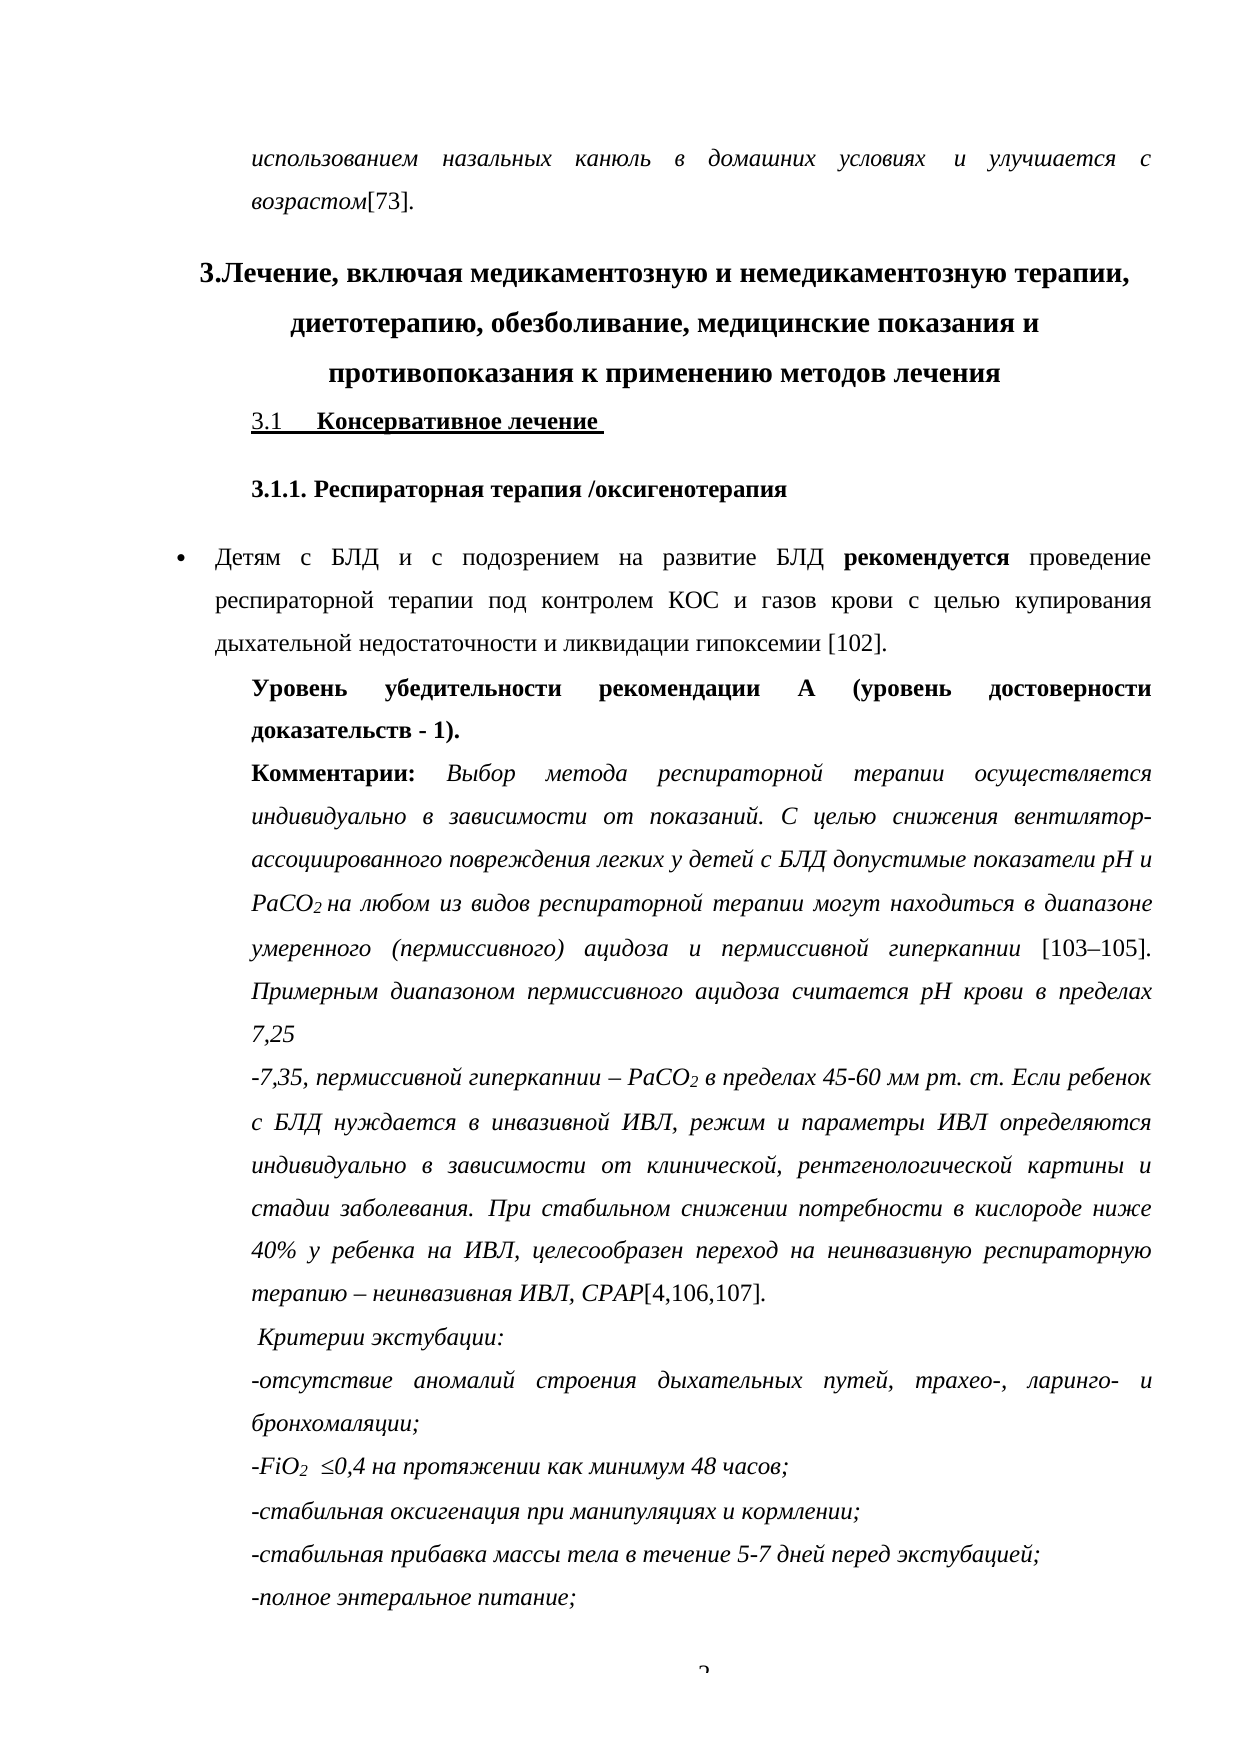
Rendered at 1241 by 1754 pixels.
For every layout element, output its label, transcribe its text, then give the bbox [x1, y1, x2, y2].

text -полное энтеральное питание; [251, 1582, 1163, 1611]
text -стабильная прибавка массы тела в течение 5-7 дней перед экстубацией; [251, 1539, 1163, 1568]
text Критерии экстубации: [257, 1322, 1163, 1350]
subtitle Уровень убедительности рекомендации А (уровень достоверности доказательств - 1). [251, 673, 1152, 744]
text -7,35, пермиссивной гиперкапнии – PaСО2 в пределах 45-60 мм рт. ст. Eсли ребенок с БЛД нуждается в инвазивной ИВЛ, режим и параметры ИВЛ определяются индивидуально в зависимости от клинической, рентгенологической картины и стадии заболевания. При стабильном снижении потребности в кислороде ниже 40% у ребенка на ИВЛ, целесообразен переход на неинвазивную респираторную терапию – неинвазивная ИВЛ, CPAP[4,106,107]. [251, 1062, 1152, 1307]
text Комментарии: Выбор метода респираторной терапии осуществляется индивидуально в зависимости от показаний. С целью снижения вентилятор- ассоциированного повреждения легких у детей с БЛД допустимые показатели рН и PaСО2 на любом из видов респираторной терапии могут находиться в диапазоне умеренного (пермиссивного) ацидоза и пермиссивной гиперкапнии [103–105]. Примерным диапазоном пермиссивного ацидоза считается рН крови в пределах 7,25 [251, 758, 1152, 1047]
subtitle .Лечение, включая медикаментозную и немедикаментозную терапии, диетотерапию, обезболивание, медицинские показания и противопоказания к применению методов лечения [196, 255, 1132, 389]
text -FiO2 ≤0,4 на протяжении как минимум 48 часов; [251, 1451, 1163, 1482]
subtitle Консервативное лечение [251, 406, 1163, 435]
list Респираторная терапия /оксигенотерапия [251, 474, 1163, 503]
text -стабильная оксигенация при манипуляциях и кормлении; [251, 1496, 1163, 1525]
list Детям с БЛД и с подозрением на развитие БЛД рекомендуется проведение респираторной терапии под контролем КОС и газов крови с целью купирования дыхательной недостаточности и ликвидации гипоксемии [102]. [177, 542, 1152, 657]
text -отсутствие аномалий строения дыхательных путей, трахео-, ларинго- и бронхомаляции; [251, 1365, 1152, 1436]
text использованием назальных канюль в домашних условиях и улучшается с возрастом[73]. [251, 143, 1151, 215]
